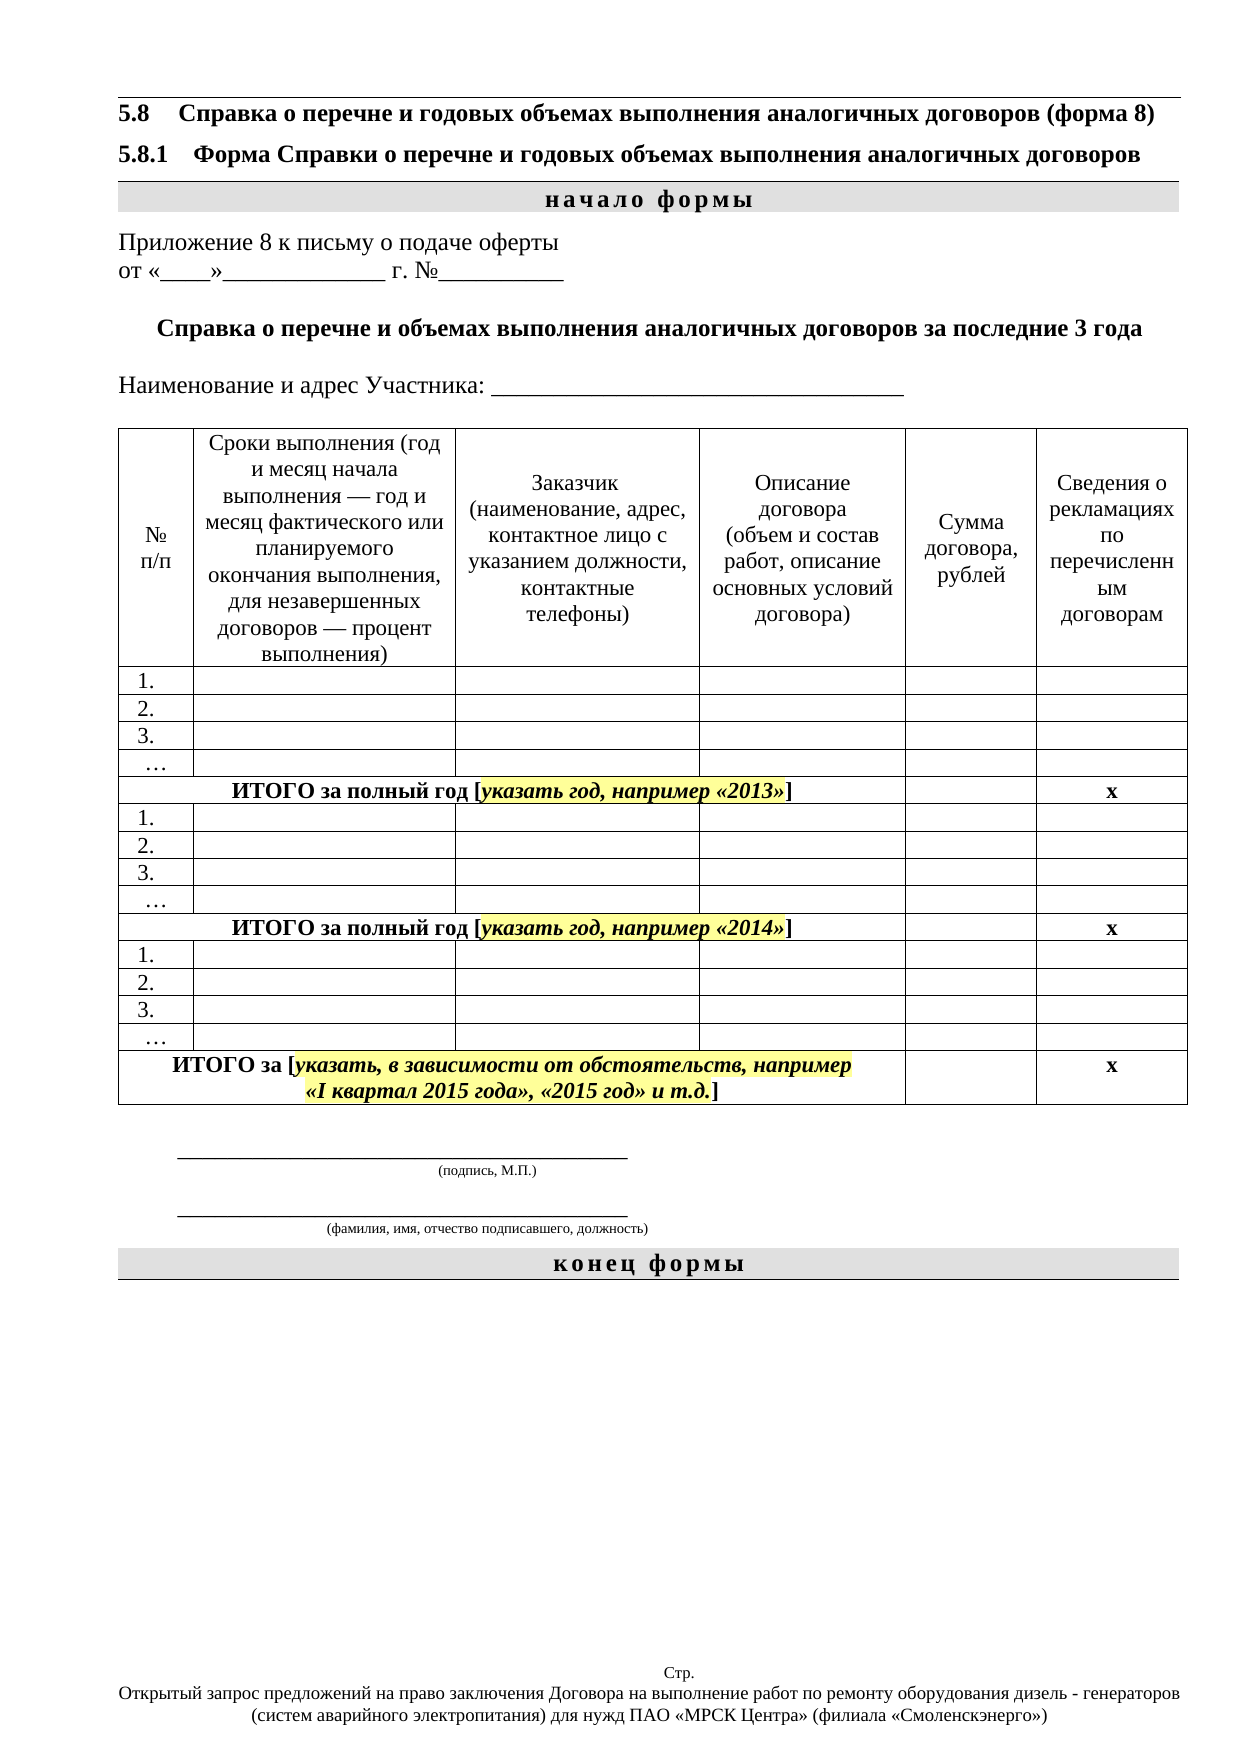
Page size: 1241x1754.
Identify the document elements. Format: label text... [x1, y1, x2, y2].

table_cell [906, 804, 1036, 831]
table_cell [194, 886, 455, 913]
table_cell [456, 1024, 699, 1050]
table_cell [1037, 996, 1187, 1022]
table_cell х [1037, 914, 1187, 940]
text (подпись, М.П.) [118, 1162, 797, 1191]
text конец формы [118, 1248, 1179, 1279]
text Приложение 8 к письму о подаче оферты от «____»_____________ г. №__________ [118, 227, 1181, 284]
table_cell [700, 1024, 905, 1050]
text начало формы [118, 182, 1179, 212]
table_cell … [119, 750, 193, 776]
table_cell [119, 722, 193, 748]
table_cell [194, 722, 455, 748]
table_cell [700, 667, 905, 694]
table_cell [194, 832, 455, 858]
subtitle Справка о перечне и годовых объемах выполнения аналогичных договоров (форма 8) [118, 98, 1181, 127]
table_cell [456, 859, 699, 885]
table_cell [700, 804, 905, 831]
table_cell [906, 969, 1036, 995]
table_cell [1037, 969, 1187, 995]
text ____________________________________ [118, 1191, 1181, 1219]
table_cell [1037, 750, 1187, 776]
table_cell [906, 722, 1036, 748]
table_header Сроки выполнения (год и месяц начала выполнения — год и месяц фактического или планируемого окончания выполнения, для незавершенных договоров — процент выполнения) [194, 429, 455, 666]
table_cell [1037, 832, 1187, 858]
table_cell [456, 996, 699, 1022]
table_cell [1037, 859, 1187, 885]
table_cell [456, 695, 699, 721]
table_cell [1037, 941, 1187, 968]
table_cell [1037, 695, 1187, 721]
table_cell х [1037, 1051, 1187, 1103]
table_cell [1037, 667, 1187, 694]
table_cell [456, 722, 699, 748]
table_cell [194, 941, 455, 968]
table_header Сведения о рекламациях по перечисленным договорам [1037, 429, 1187, 666]
table_cell [906, 832, 1036, 858]
table_cell [700, 695, 905, 721]
table_cell [119, 859, 193, 885]
table_cell [456, 941, 699, 968]
table_cell [119, 941, 193, 968]
table_cell [700, 832, 905, 858]
table_cell ИТОГО за полный год [указать год, например «2013»] [119, 777, 481, 803]
table_cell [194, 695, 455, 721]
table_cell [906, 1024, 1036, 1050]
table_cell ИТОГО за [указать, в зависимости от обстоятельств, например «I квартал 2015 года», «2015 год» и т.д.] [119, 1051, 305, 1103]
table_cell [700, 859, 905, 885]
table_cell [119, 804, 193, 831]
text Наименование и адрес Участника: _________________________________ [118, 371, 1181, 399]
table_cell [456, 804, 699, 831]
table_cell [194, 667, 455, 694]
table_cell [700, 941, 905, 968]
table_cell [700, 722, 905, 748]
table_cell … [119, 886, 193, 913]
table_cell [456, 832, 699, 858]
table_cell [906, 996, 1036, 1022]
table_cell [119, 969, 193, 995]
table_cell … [119, 1024, 193, 1050]
table_cell [906, 667, 1036, 694]
subtitle Форма Справки о перечне и годовых объемах выполнения аналогичных договоров [118, 139, 1181, 168]
table_cell [906, 886, 1036, 913]
table_cell [194, 996, 455, 1022]
table_cell х [1037, 777, 1187, 803]
table_cell [456, 969, 699, 995]
text Справка о перечне и объемах выполнения аналогичных договоров за последние 3 года [118, 313, 1181, 342]
table_cell [194, 859, 455, 885]
table_cell [119, 667, 193, 694]
table_cell [906, 941, 1036, 968]
table_cell [194, 969, 455, 995]
table_cell [194, 750, 455, 776]
table_cell [119, 996, 193, 1022]
table_cell ИТОГО за полный год [указать год, например «2014»] [785, 914, 905, 940]
table_cell [906, 914, 1036, 940]
table_cell ИТОГО за полный год [указать год, например «2014»] [119, 914, 481, 940]
text (фамилия, имя, отчество подписавшего, должность) [118, 1219, 797, 1248]
table_cell [700, 750, 905, 776]
table_cell [906, 695, 1036, 721]
table_cell [194, 804, 455, 831]
table_cell [1037, 1024, 1187, 1050]
table_cell [700, 886, 905, 913]
table_cell ИТОГО за [указать, в зависимости от обстоятельств, например «I квартал 2015 года», «2015 год» и т.д.] [711, 1051, 905, 1103]
table_cell [456, 886, 699, 913]
table_cell [119, 695, 193, 721]
table_cell [906, 777, 1036, 803]
table_cell [1037, 886, 1187, 913]
table_cell [456, 667, 699, 694]
table_header Сумма договора, рублей [906, 429, 1036, 666]
table_cell [456, 750, 699, 776]
table_cell [906, 750, 1036, 776]
table_cell [194, 1024, 455, 1050]
text ____________________________________ [118, 1133, 1181, 1162]
table_cell [906, 1051, 1036, 1103]
table_cell [119, 832, 193, 858]
table_cell [1037, 722, 1187, 748]
table_cell ИТОГО за полный год [указать год, например «2013»] [785, 777, 905, 803]
table_header № п/п [119, 429, 193, 666]
table_cell [1037, 804, 1187, 831]
table_header Описание договора (объем и состав работ, описание основных условий договора) [700, 429, 905, 666]
table_cell [700, 969, 905, 995]
table_header Заказчик (наименование, адрес, контактное лицо с указанием должности, контактные телефоны) [456, 429, 699, 666]
table_cell [700, 996, 905, 1022]
table_cell [906, 859, 1036, 885]
